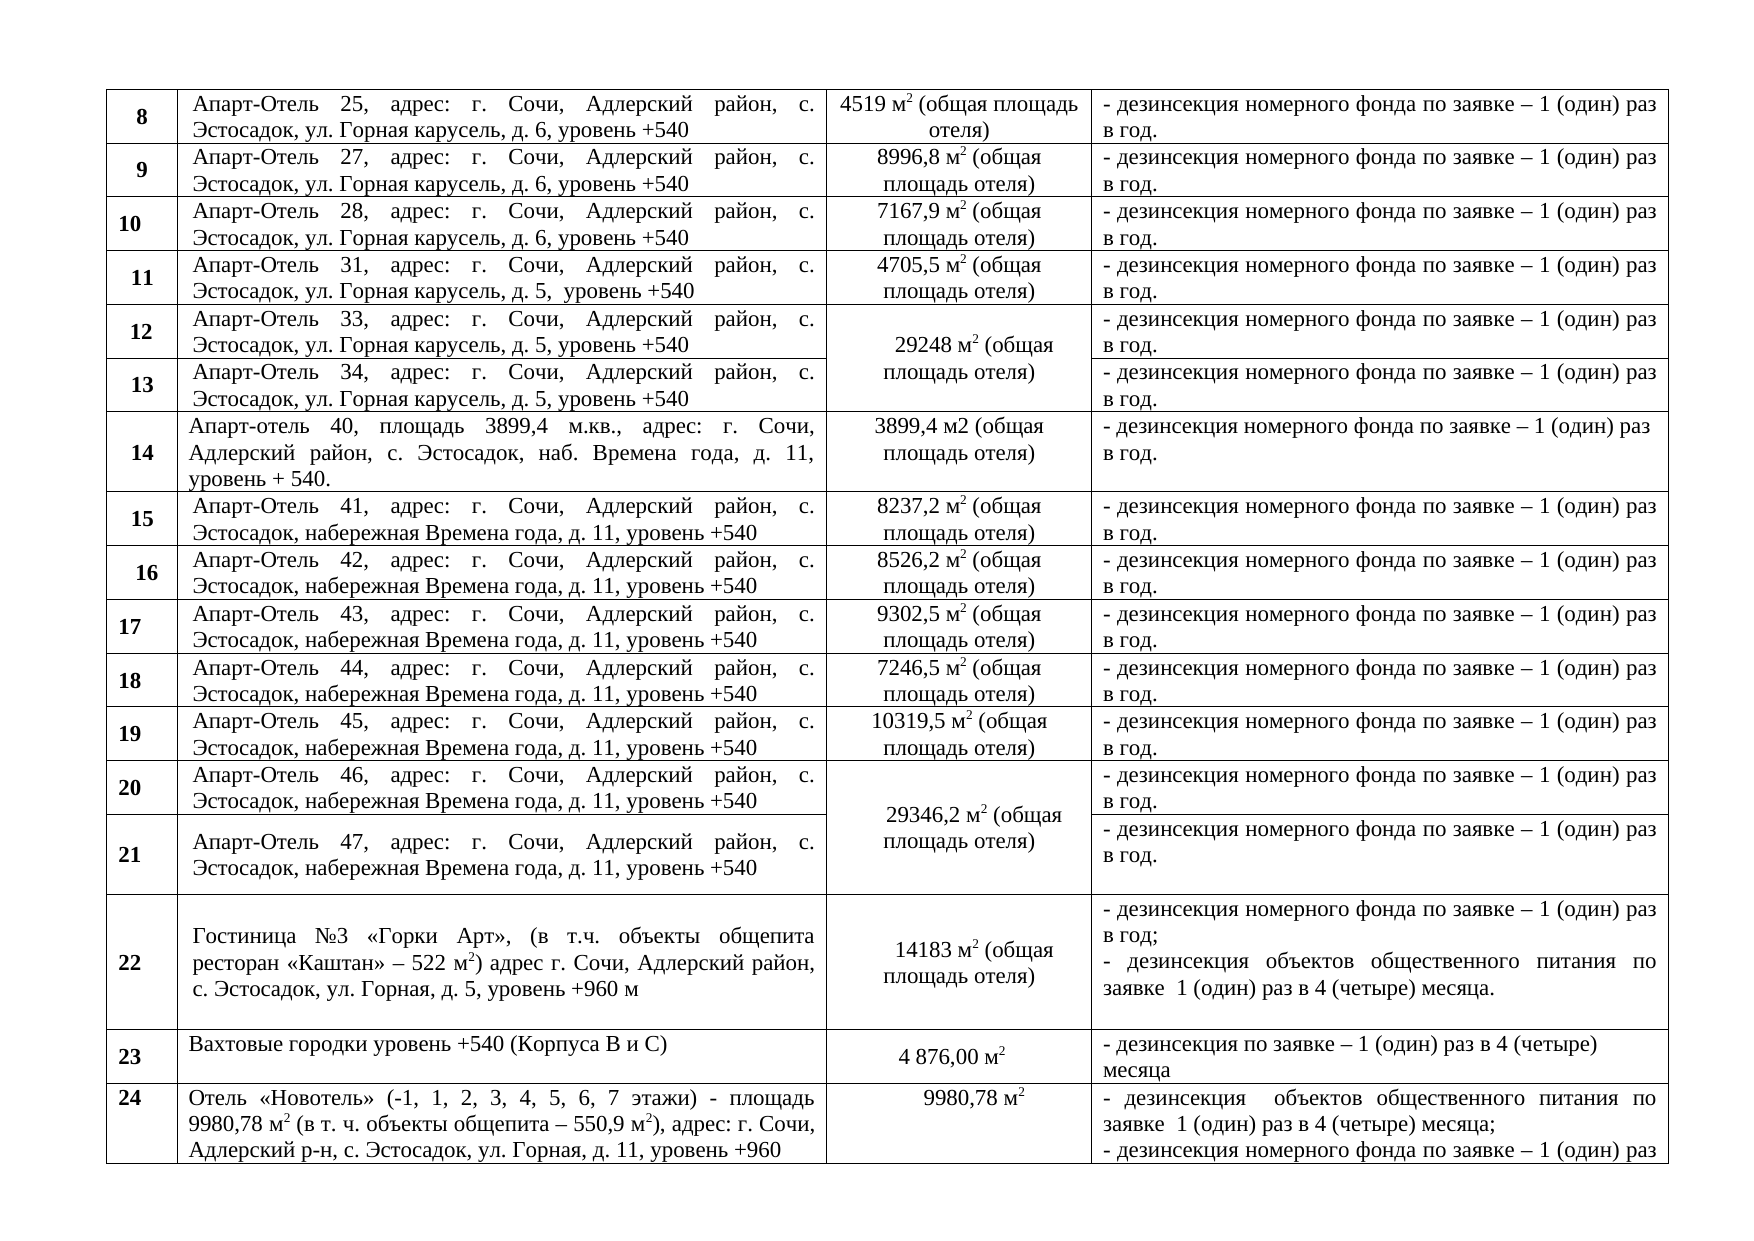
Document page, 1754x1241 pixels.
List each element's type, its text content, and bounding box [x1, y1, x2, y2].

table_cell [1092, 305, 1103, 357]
table_cell Апарт-Отель 27, адрес: г. Сочи, Адлерский район, с. Эстосадок, ул. Горная карусель, д. 6, уровень +540 [178, 144, 826, 196]
table_cell - дезинсекция номерного фонда по заявке – 1 (один) раз в год. [1092, 815, 1668, 894]
table_cell Апарт-Отель 47, адрес: г. Сочи, Адлерский район, с. Эстосадок, набережная Времена года, д. 11, уровень +540 [178, 815, 826, 894]
table_cell 10319,5 м2 (общая площадь отеля) [827, 707, 1091, 760]
table_cell 15 [107, 492, 177, 545]
table_cell Апарт-отель 40, площадь 3899,4 м.кв., адрес: г. Сочи, Адлерский район, с. Эстосадок, наб. Времена года, д. 11, уровень + 540. [178, 412, 826, 491]
table_cell Апарт-Отель 42, адрес: г. Сочи, Адлерский район, с. Эстосадок, набережная Времена года, д. 11, уровень +540 [178, 546, 826, 599]
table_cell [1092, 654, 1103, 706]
table_cell Апарт-Отель 25, адрес: г. Сочи, Адлерский район, с. Эстосадок, ул. Горная карусель, д. 6, уровень +540 [178, 90, 826, 142]
table_cell 8 [107, 90, 177, 142]
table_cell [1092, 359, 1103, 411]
table_cell - дезинсекция по заявке – 1 (один) раз в 4 (четыре) месяца [1092, 1030, 1668, 1083]
table_cell 9980,78 м2 [827, 1084, 1091, 1163]
table_cell 23 [107, 1030, 177, 1083]
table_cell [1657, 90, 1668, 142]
table_cell 8996,8 м2 (общая площадь отеля) [827, 144, 1091, 196]
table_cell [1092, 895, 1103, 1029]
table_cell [178, 1084, 826, 1163]
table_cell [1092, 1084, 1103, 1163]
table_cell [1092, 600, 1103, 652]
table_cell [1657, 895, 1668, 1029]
table_cell Апарт-Отель 45, адрес: г. Сочи, Адлерский район, с. Эстосадок, набережная Времена года, д. 11, уровень +540 [178, 707, 826, 760]
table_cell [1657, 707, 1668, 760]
table_cell 20 [107, 761, 177, 814]
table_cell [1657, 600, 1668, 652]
table_cell 16 [107, 546, 177, 599]
table_cell 9 [107, 144, 177, 196]
table_cell 12 [107, 305, 177, 357]
table_cell Апарт-Отель 28, адрес: г. Сочи, Адлерский район, с. Эстосадок, ул. Горная карусель, д. 6, уровень +540 [178, 197, 826, 250]
table_cell 14183 м2 (общая площадь отеля) [827, 895, 1091, 1029]
table_cell Апарт-Отель 44, адрес: г. Сочи, Адлерский район, с. Эстосадок, набережная Времена года, д. 11, уровень +540 [178, 654, 826, 706]
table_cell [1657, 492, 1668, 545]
table_cell 3899,4 м2 (общая площадь отеля) [827, 412, 1091, 491]
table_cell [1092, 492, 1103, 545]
table_cell 19 [107, 707, 177, 760]
table_cell Апарт-Отель 43, адрес: г. Сочи, Адлерский район, с. Эстосадок, набережная Времена года, д. 11, уровень +540 [178, 600, 826, 652]
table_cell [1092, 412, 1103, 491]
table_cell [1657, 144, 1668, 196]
table_cell Гостиница №3 «Горки Арт», (в т.ч. объекты общепита ресторан «Каштан» – 522 м2) адрес г. Сочи, Адлерский район, с. Эстосадок, ул. Горная, д. 5, уровень +960 м [178, 895, 826, 1029]
table_cell Апарт-Отель 31, адрес: г. Сочи, Адлерский район, с. Эстосадок, ул. Горная карусель, д. 5, уровень +540 [178, 251, 826, 304]
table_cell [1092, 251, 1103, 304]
table_cell Вахтовые городки уровень +540 (Корпуса B и C) [178, 1030, 826, 1083]
table_cell 8526,2 м2 (общая площадь отеля) [827, 546, 1091, 599]
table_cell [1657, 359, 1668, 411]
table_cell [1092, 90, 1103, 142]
table_cell 18 [107, 654, 177, 706]
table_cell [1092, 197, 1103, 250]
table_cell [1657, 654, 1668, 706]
table_cell 29248 м2 (общая площадь отеля) [827, 305, 1091, 411]
table_cell 4 876,00 м2 [827, 1030, 1091, 1083]
table_cell 29346,2 м2 (общая площадь отеля) [827, 761, 1091, 894]
table_cell Апарт-Отель 33, адрес: г. Сочи, Адлерский район, с. Эстосадок, ул. Горная карусель, д. 5, уровень +540 [178, 305, 826, 357]
table_cell 17 [107, 600, 177, 652]
table_cell 21 [107, 815, 177, 894]
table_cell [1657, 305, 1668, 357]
table_cell Апарт-Отель 41, адрес: г. Сочи, Адлерский район, с. Эстосадок, набережная Времена года, д. 11, уровень +540 [178, 492, 826, 545]
table_cell 4519 м2 (общая площадь отеля) [827, 90, 1091, 142]
table_cell 9302,5 м2 (общая площадь отеля) [827, 600, 1091, 652]
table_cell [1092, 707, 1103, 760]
table_cell 4705,5 м2 (общая площадь отеля) [827, 251, 1091, 304]
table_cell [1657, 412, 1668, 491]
table_cell 24 [107, 1084, 177, 1163]
table_cell Апарт-Отель 46, адрес: г. Сочи, Адлерский район, с. Эстосадок, набережная Времена года, д. 11, уровень +540 [178, 761, 826, 814]
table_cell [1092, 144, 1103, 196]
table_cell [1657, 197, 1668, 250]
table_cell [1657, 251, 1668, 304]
table_cell 10 [107, 197, 177, 250]
table_cell 8237,2 м2 (общая площадь отеля) [827, 492, 1091, 545]
table_cell 22 [107, 895, 177, 1029]
table_cell 13 [107, 359, 177, 411]
table_cell 7167,9 м2 (общая площадь отеля) [827, 197, 1091, 250]
table_cell 11 [107, 251, 177, 304]
table_cell 7246,5 м2 (общая площадь отеля) [827, 654, 1091, 706]
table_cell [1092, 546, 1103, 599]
table_cell Апарт-Отель 34, адрес: г. Сочи, Адлерский район, с. Эстосадок, ул. Горная карусель, д. 5, уровень +540 [178, 359, 826, 411]
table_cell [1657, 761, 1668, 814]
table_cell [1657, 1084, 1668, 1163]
table_cell 14 [107, 412, 177, 491]
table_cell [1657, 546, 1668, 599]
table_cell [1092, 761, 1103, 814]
